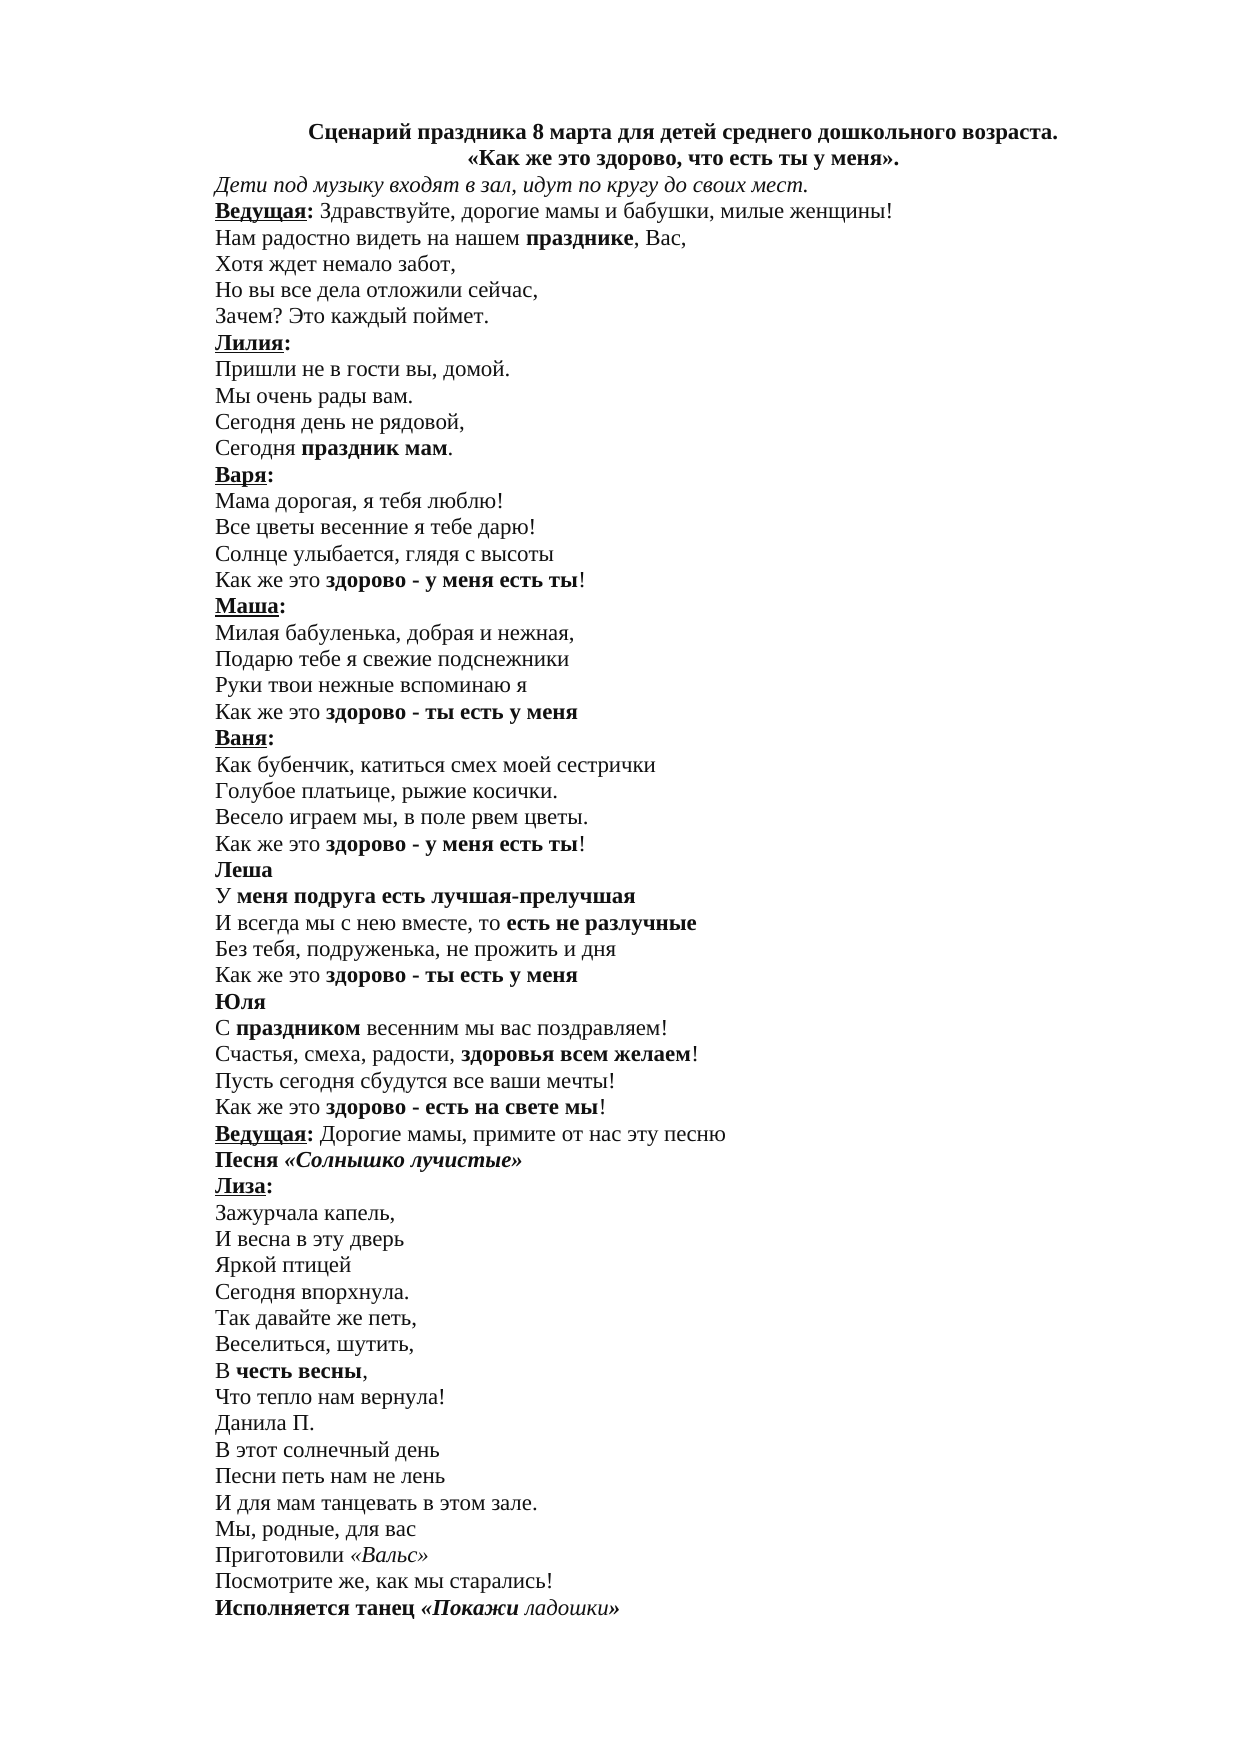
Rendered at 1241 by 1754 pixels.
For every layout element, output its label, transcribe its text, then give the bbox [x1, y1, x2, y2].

text Как же это здорово - у меня есть ты! [177, 830, 1152, 856]
text Милая бабуленька, добрая и нежная, [177, 619, 1152, 645]
text И весна в эту дверь [177, 1225, 1152, 1251]
text Как же это здорово - ты есть у меня [177, 961, 1152, 988]
text Сегодня праздник мам. [177, 434, 1152, 461]
text Мы, родные, для вас [177, 1515, 1152, 1541]
text Как же это здорово - есть на свете мы! [177, 1093, 1152, 1119]
text В этот солнечный день [177, 1436, 1152, 1462]
text Как бубенчик, катиться смех моей сестрички [177, 751, 1152, 777]
text Лиза: [177, 1172, 1152, 1199]
text Мама дорогая, я тебя люблю! [177, 487, 1152, 513]
text Голубое платьице, рыжие косички. [177, 777, 1152, 803]
text Юля [177, 988, 1152, 1014]
text Приготовили «Вальс» [177, 1541, 1152, 1568]
text Но вы все дела отложили сейчас, [177, 276, 1152, 303]
text Пришли не в гости вы, домой. [177, 355, 1152, 382]
text Сегодня день не рядовой, [177, 408, 1152, 434]
text И для мам танцевать в этом зале. [177, 1488, 1152, 1515]
text Ведущая: Здравствуйте, дорогие мамы и бабушки, милые женщины! [177, 197, 1152, 223]
text Пусть сегодня сбудутся все ваши мечты! [177, 1067, 1152, 1093]
text Посмотрите же, как мы старались! [177, 1568, 1152, 1594]
text Ведущая: Дорогие мамы, примите от нас эту песню [177, 1119, 1152, 1146]
text Солнце улыбается, глядя с высоты [177, 540, 1152, 566]
text Песни петь нам не лень [177, 1462, 1152, 1488]
text У меня подруга есть лучшая-прелучшая [177, 882, 1152, 909]
text Варя: [177, 461, 1152, 487]
text Весело играем мы, в поле рвем цветы. [177, 803, 1152, 830]
text С праздником весенним мы вас поздравляем! [177, 1014, 1152, 1041]
text Зажурчала капель, [177, 1199, 1152, 1225]
text Как же это здорово - у меня есть ты! [177, 566, 1152, 592]
text Ваня: [177, 724, 1152, 751]
text Данила П. [177, 1409, 1152, 1436]
text И всегда мы с нею вместе, то есть не разлучные [177, 909, 1152, 935]
text Маша: [177, 592, 1152, 619]
text Зачем? Это каждый поймет. [177, 303, 1152, 329]
text Лилия: [177, 329, 1152, 355]
text Сценарий праздника 8 марта для детей среднего дошкольного возраста. [177, 118, 1152, 144]
text Песня «Солнышко лучистые» [177, 1146, 1152, 1172]
text Все цветы весенние я тебе дарю! [177, 513, 1152, 540]
text В честь весны, [177, 1357, 1152, 1383]
text Счастья, смеха, радости, здоровья всем желаем! [177, 1041, 1152, 1067]
text Так давайте же петь, [177, 1304, 1152, 1330]
text Леша [177, 856, 1152, 882]
text Без тебя, подруженька, не прожить и дня [177, 935, 1152, 961]
text Сегодня впорхнула. [177, 1278, 1152, 1304]
text Яркой птицей [177, 1251, 1152, 1278]
text Хотя ждет немало забот, [177, 250, 1152, 276]
text Как же это здорово - ты есть у меня [177, 698, 1152, 724]
text Руки твои нежные вспоминаю я [177, 672, 1152, 698]
text Мы очень рады вам. [177, 382, 1152, 408]
text Дети под музыку входят в зал, идут по кругу до своих мест. [177, 171, 1152, 197]
text «Как же это здорово, что есть ты у меня». [177, 144, 1152, 171]
text Исполняется танец «Покажи ладошки» [177, 1594, 1152, 1620]
text Что тепло нам вернула! [177, 1383, 1152, 1409]
text Веселиться, шутить, [177, 1330, 1152, 1357]
text Нам радостно видеть на нашем празднике, Вас, [177, 223, 1152, 250]
text Подарю тебе я свежие подснежники [177, 645, 1152, 672]
